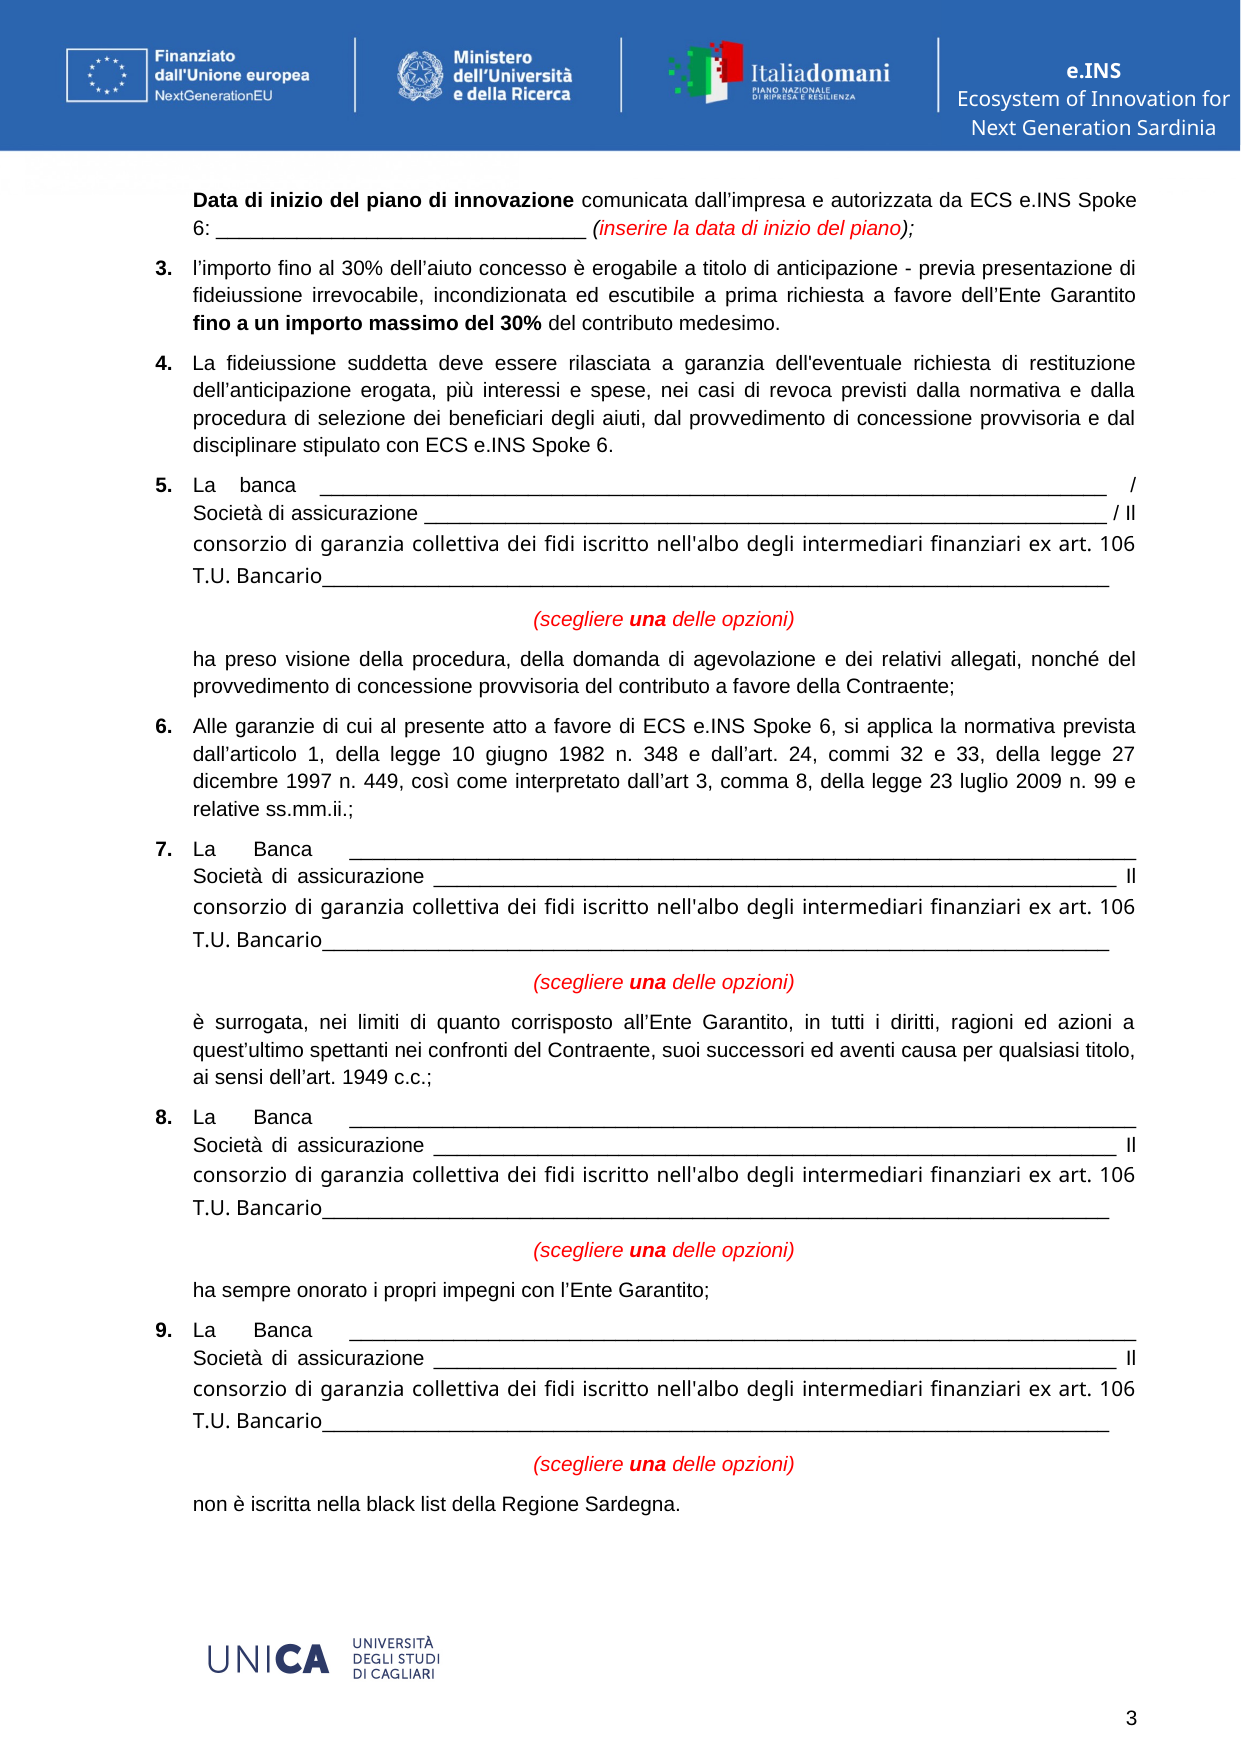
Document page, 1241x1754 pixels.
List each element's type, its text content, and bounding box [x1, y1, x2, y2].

text non è iscritta nella black list della Regione Sardegna. [193, 1492, 1137, 1516]
text ha sempre onorato i propri impegni con l’Ente Garantito; [193, 1278, 1137, 1302]
text (scegliere una delle opzioni) [193, 1452, 1137, 1476]
list La fideiussione suddetta deve essere rilasciata a garanzia dell'eventuale richiesta di restituzione dell’anticipazione erogata, più interessi e spese, nei casi di revoca previsti dalla normativa e dalla procedura di selezione dei beneficiari degli aiuti, dal provvedimento di concessione provvisoria e dal disciplinare stipulato con ECS e.INS Spoke 6. [155, 351, 1137, 457]
text (scegliere una delle opzioni) [193, 970, 1137, 994]
list La Banca ____________________________________________________________________ Società di assicurazione ___________________________________________________________ Il consorzio di garanzia collettiva dei fidi iscritto nell'albo degli intermediari finanziari ex art. 106 T.U. Bancario____________________________________________________________________ [155, 1105, 1137, 1222]
list La banca ____________________________________________________________________ / Società di assicurazione ___________________________________________________________ / Il consorzio di garanzia collettiva dei fidi iscritto nell'albo degli intermediari finanziari ex art. 106 T.U. Bancario____________________________________________________________________ [155, 473, 1137, 590]
picture [0, 0, 1241, 195]
text (scegliere una delle opzioni) [193, 1238, 1137, 1262]
text (scegliere una delle opzioni) [193, 607, 1137, 631]
list Alle garanzie di cui al presente atto a favore di ECS e.INS Spoke 6, si applica la normativa prevista dall’articolo 1, della legge 10 giugno 1982 n. 348 e dall’art. 24, commi 32 e 33, della legge 27 dicembre 1997 n. 449, così come interpretato dall’art 3, comma 8, della legge 23 luglio 2009 n. 99 e relative ss.mm.ii.; [155, 714, 1137, 821]
text è surrogata, nei limiti di quanto corrisposto all’Ente Garantito, in tutti i diritti, ragioni ed azioni a quest’ultimo spettanti nei confronti del Contraente, suoi successori ed aventi causa per qualsiasi titolo, ai sensi dell’art. 1949 c.c.; [193, 1010, 1137, 1089]
text ha preso visione della procedura, della domanda di agevolazione e dei relativi allegati, nonché del provvedimento di concessione provvisoria del contributo a favore della Contraente; [193, 647, 1137, 698]
text Data di inizio del piano di innovazione comunicata dall’impresa e autorizzata da ECS e.INS Spoke 6: ________________________________ (inserire la data di inizio del piano); [193, 188, 1137, 240]
list l’importo fino al 30% dell’aiuto concesso è erogabile a titolo di anticipazione - previa presentazione di fideiussione irrevocabile, incondizionata ed escutibile a prima richiesta a favore dell’Ente Garantito fino a un importo massimo del 30% del contributo medesimo. [155, 256, 1137, 335]
list La Banca ____________________________________________________________________ Società di assicurazione ___________________________________________________________ Il consorzio di garanzia collettiva dei fidi iscritto nell'albo degli intermediari finanziari ex art. 106 T.U. Bancario____________________________________________________________________ [155, 837, 1137, 953]
list La Banca ____________________________________________________________________ Società di assicurazione ___________________________________________________________ Il consorzio di garanzia collettiva dei fidi iscritto nell'albo degli intermediari finanziari ex art. 106 T.U. Bancario____________________________________________________________________ [155, 1318, 1137, 1435]
picture [118, 1633, 519, 1754]
